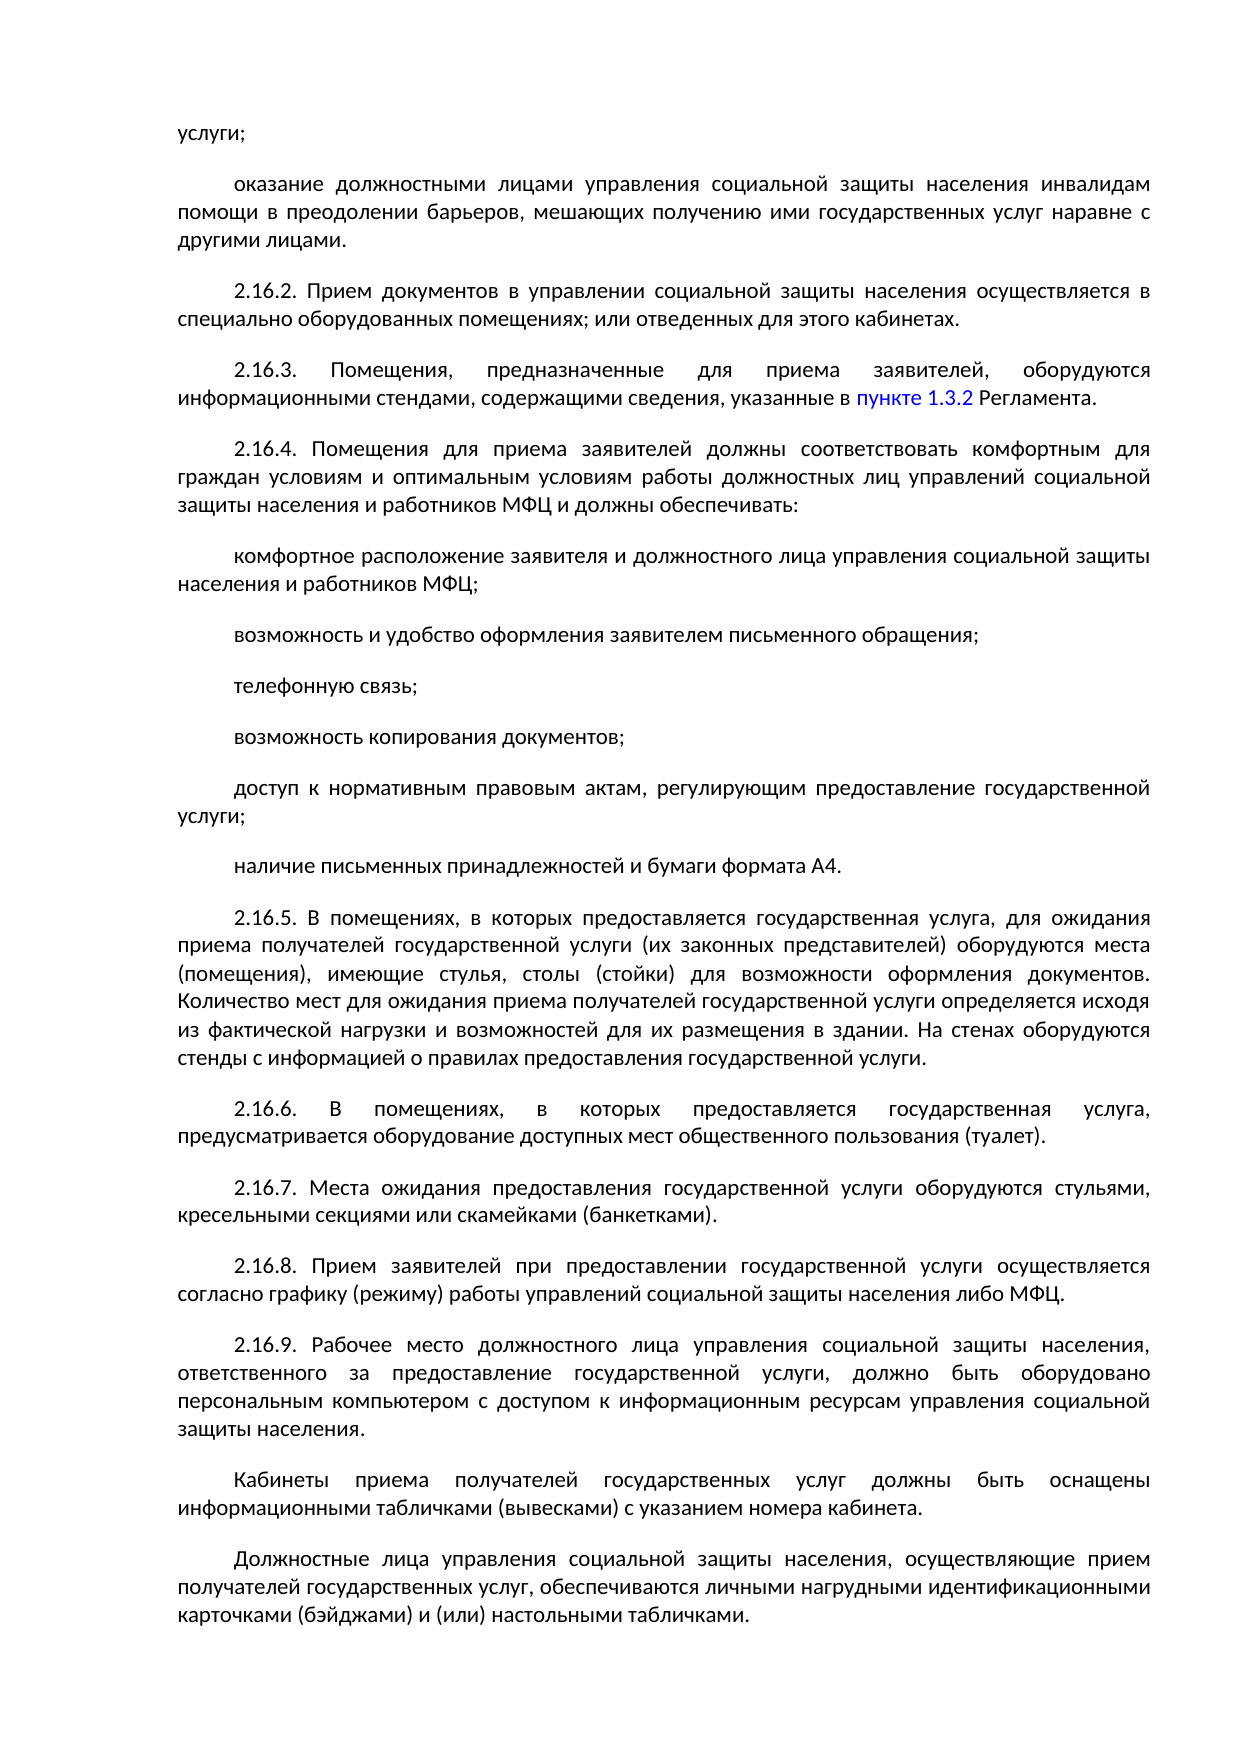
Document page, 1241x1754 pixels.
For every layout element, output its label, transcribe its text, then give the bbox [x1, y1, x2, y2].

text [177, 118, 1152, 146]
text оказание должностными лицами управления социальной защиты населения инвалидам помощи в преодолении барьеров, мешающих получению ими государственных услуг наравне с другими лицами. [177, 169, 1152, 253]
text 2.16.6. В помещениях, в которых предоставляется государственная услуга, предусматривается оборудование доступных мест общественного пользования (туалет). [177, 1094, 1152, 1150]
text 2.16.5. В помещениях, в которых предоставляется государственная услуга, для ожидания приема получателей государственной услуги (их законных представителей) оборудуются места (помещения), имеющие стулья, столы (стойки) для возможности оформления документов. Количество мест для ожидания приема получателей государственной услуги определяется исходя из фактической нагрузки и возможностей для их размещения в здании. На стенах оборудуются стенды с информацией о правилах предоставления государственной услуги. [177, 903, 1152, 1071]
text Должностные лица управления социальной защиты населения, осуществляющие прием получателей государственных услуг, обеспечиваются личными нагрудными идентификационными карточками (бэйджами) и (или) настольными табличками. [177, 1544, 1152, 1628]
text 2.16.2. Прием документов в управлении социальной защиты населения осуществляется в специально оборудованных помещениях; или отведенных для этого кабинетах. [177, 276, 1152, 332]
text наличие письменных принадлежностей и бумаги формата A4. [177, 852, 1152, 880]
text 2.16.4. Помещения для приема заявителей должны соответствовать комфортным для граждан условиям и оптимальным условиям работы должностных лиц управлений социальной защиты населения и работников МФЦ и должны обеспечивать: [177, 434, 1152, 518]
text доступ к нормативным правовым актам, регулирующим предоставление государственной услуги; [177, 773, 1152, 829]
text телефонную связь; [177, 671, 1152, 699]
text 2.16.3. Помещения, предназначенные для приема заявителей, оборудуются информационными стендами, содержащими сведения, указанные в пункте 1.3.2 Регламента. [177, 355, 1152, 411]
text Кабинеты приема получателей государственных услуг должны быть оснащены информационными табличками (вывесками) с указанием номера кабинета. [177, 1466, 1152, 1522]
text 2.16.8. Прием заявителей при предоставлении государственной услуги осуществляется согласно графику (режиму) работы управлений социальной защиты населения либо МФЦ. [177, 1252, 1152, 1308]
text комфортное расположение заявителя и должностного лица управления социальной защиты населения и работников МФЦ; [177, 541, 1152, 597]
text 2.16.7. Места ожидания предоставления государственной услуги оборудуются стульями, кресельными секциями или скамейками (банкетками). [177, 1173, 1152, 1229]
text возможность копирования документов; [177, 722, 1152, 750]
text 2.16.9. Рабочее место должностного лица управления социальной защиты населения, ответственного за предоставление государственной услуги, должно быть оборудовано персональным компьютером с доступом к информационным ресурсам управления социальной защиты населения. [177, 1331, 1152, 1443]
text возможность и удобство оформления заявителем письменного обращения; [177, 620, 1152, 648]
